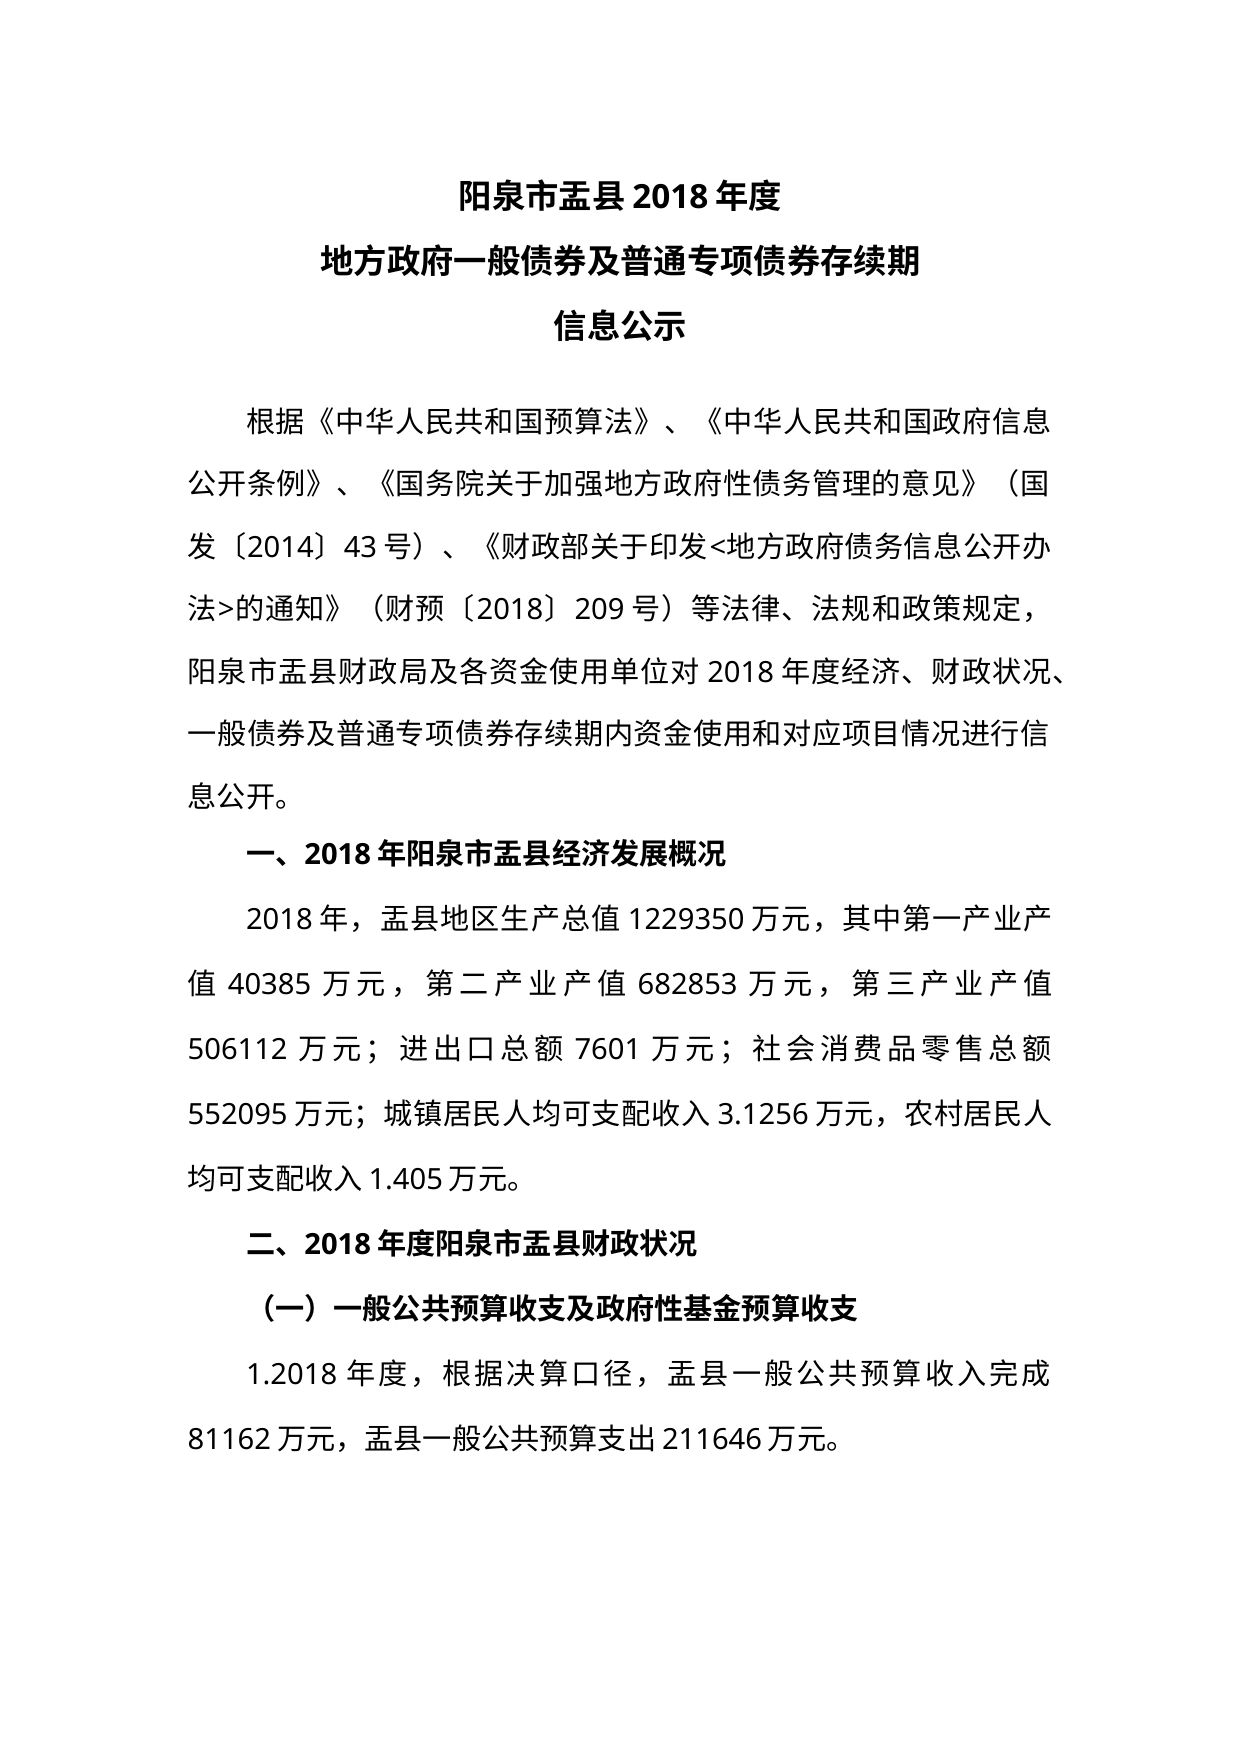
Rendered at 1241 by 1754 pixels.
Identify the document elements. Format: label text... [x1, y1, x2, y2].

text 地方政府一般债券及普通专项债券存续期 [187, 227, 1053, 292]
subtitle 二、2018年度阳泉市盂县财政状况 [187, 1209, 1053, 1274]
text 1.2018年度，根据决算口径，盂县一般公共预算收入完成81162万元，盂县一般公共预算支出211646万元。 [187, 1339, 1053, 1469]
text （一）一般公共预算收支及政府性基金预算收支 [187, 1274, 1053, 1339]
text 2018年，盂县地区生产总值1229350万元，其中第一产业产值40385万元，第二产业产值682853万元，第三产业产值506112万元；进出口总额7601万元；社会消费品零售总额552095万元；城镇居民人均可支配收入3.1256万元，农村居民人均可支配收入1.405万元。 [187, 884, 1053, 1209]
subtitle 一、2018年阳泉市盂县经济发展概况 [187, 819, 1053, 884]
text 根据《中华人民共和国预算法》、《中华人民共和国政府信息公开条例》、《国务院关于加强地方政府性债务管理的意见》（国发〔2014〕43号）、《财政部关于印发<地方政府债务信息公开办法>的通知》（财预〔2018〕209号）等法律、法规和政策规定，阳泉市盂县财政局及各资金使用单位对2018年度经济、财政状况、一般债券及普通专项债券存续期内资金使用和对应项目情况进行信息公开。 [187, 382, 1053, 819]
text 阳泉市盂县2018年度 [187, 162, 1053, 227]
text 信息公示 [187, 292, 1053, 357]
